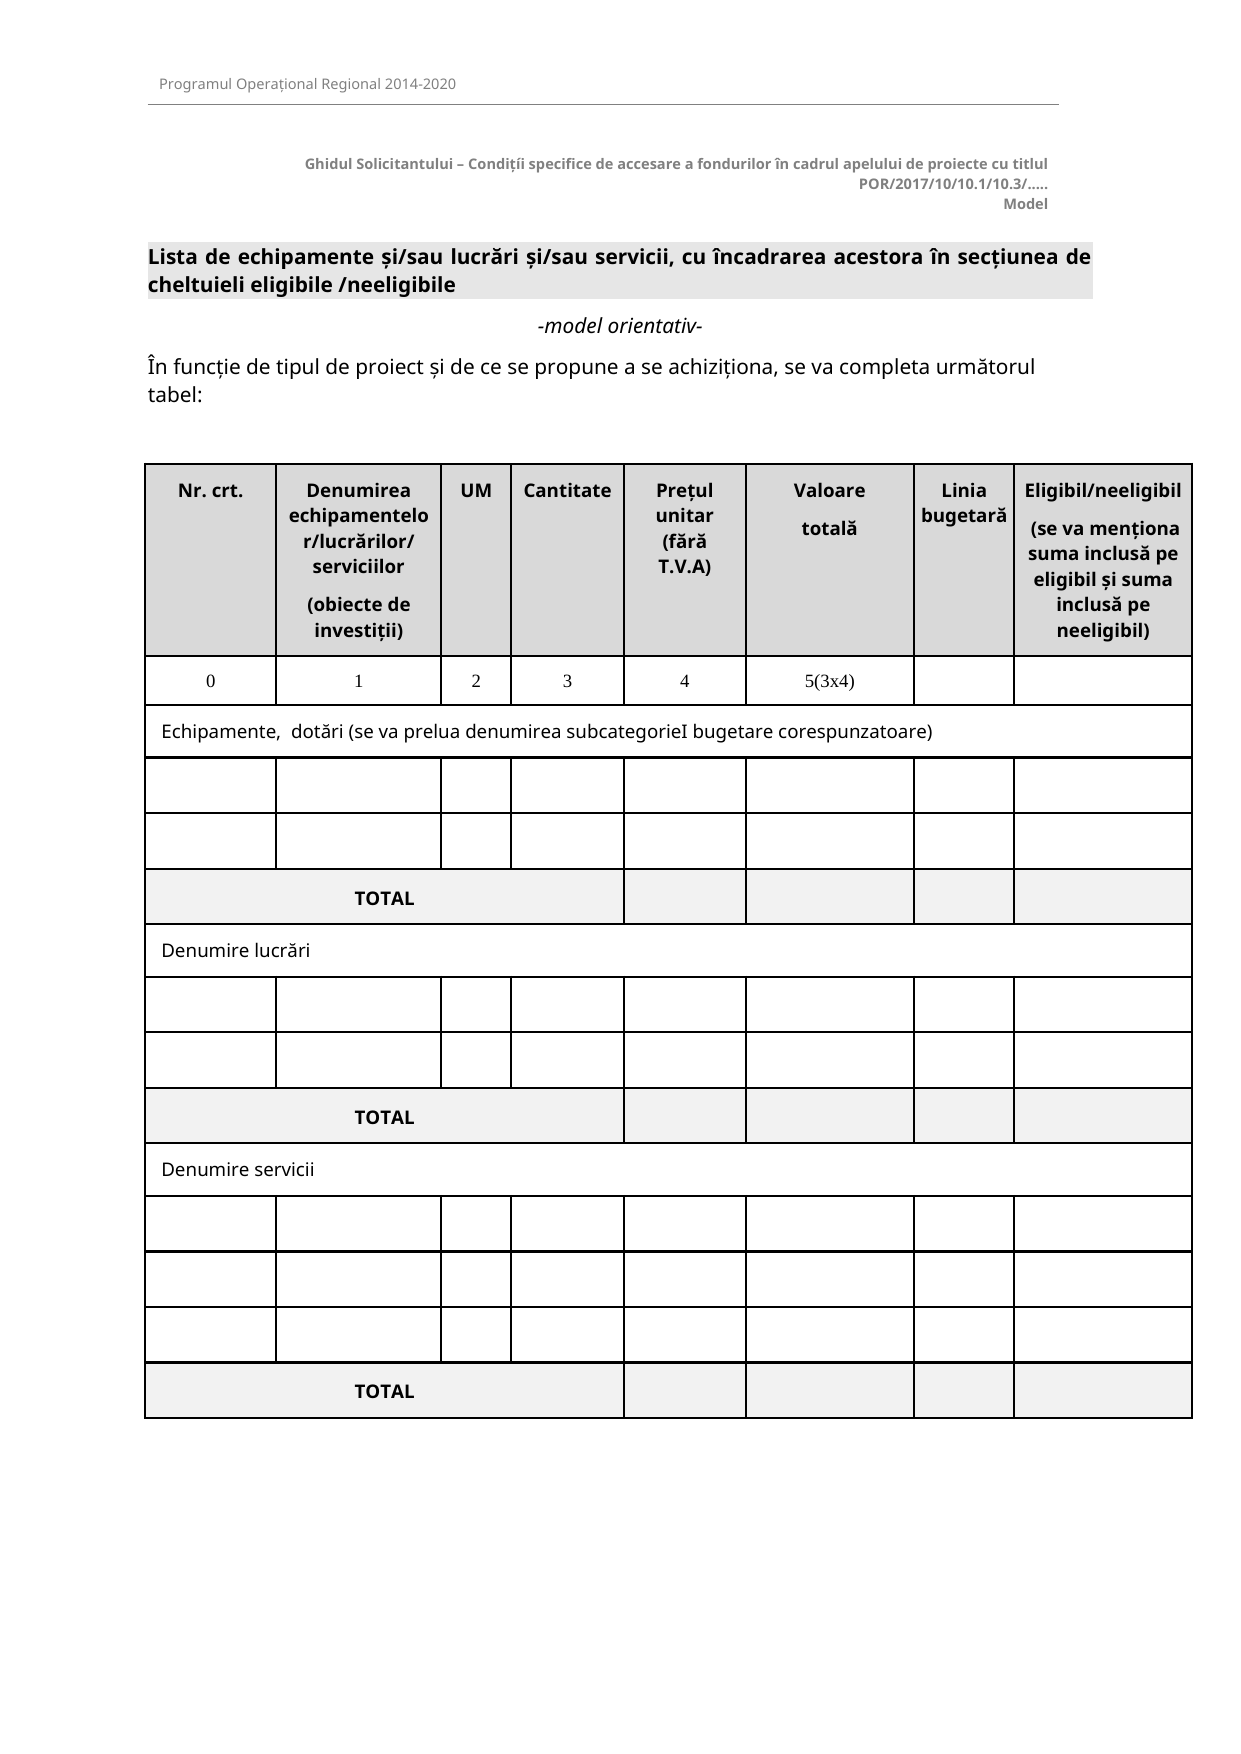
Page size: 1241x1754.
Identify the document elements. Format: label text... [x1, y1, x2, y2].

table_cell [747, 1253, 913, 1306]
table_cell [442, 1308, 510, 1361]
table_cell [442, 1253, 510, 1306]
table_cell Echipamente, dotări (se va prelua denumirea subcategorieI bugetare corespunzatoare) [146, 706, 1191, 756]
table_cell [625, 1089, 745, 1142]
table_cell [1015, 978, 1191, 1031]
table_cell [915, 1033, 1013, 1087]
table_cell [512, 1253, 623, 1306]
table_cell [747, 1197, 913, 1250]
table_header Linia bugetară [915, 465, 1013, 655]
table_cell [625, 814, 745, 867]
table_cell [747, 1364, 913, 1417]
table_cell [277, 759, 440, 812]
table_cell [1015, 1364, 1191, 1417]
table_cell TOTAL [146, 1364, 623, 1417]
table_cell [915, 978, 1013, 1031]
table_cell 5(3x4) [747, 657, 913, 704]
table_cell [747, 870, 913, 923]
table_cell [915, 1197, 1013, 1250]
table_header Denumirea echipamentelor/lucrărilor/ serviciilor (obiecte de investiții) [277, 465, 440, 655]
table_cell [1015, 870, 1191, 923]
table_cell [146, 1197, 275, 1250]
text -model orientativ- [148, 311, 1093, 340]
table_cell [625, 1197, 745, 1250]
table_header Cantitate [512, 465, 623, 655]
table_cell 2 [442, 657, 510, 704]
table_cell [625, 978, 745, 1031]
table_cell [625, 759, 745, 812]
table_cell [915, 1308, 1013, 1361]
table_cell 0 [146, 657, 275, 704]
table_cell TOTAL [146, 870, 623, 923]
table_header Eligibil/neeligibil (se va menţiona suma inclusă pe eligibil şi suma inclusă pe neeligibil) [1015, 465, 1191, 655]
table_cell [146, 759, 275, 812]
table_cell 1 [277, 657, 440, 704]
table_cell [915, 1089, 1013, 1142]
table_cell [1015, 1033, 1191, 1087]
table_cell [1015, 1089, 1191, 1142]
table_cell [915, 814, 1013, 867]
table_cell [1015, 759, 1191, 812]
table_cell [442, 1197, 510, 1250]
table_cell [625, 1253, 745, 1306]
table_cell [1015, 1253, 1191, 1306]
table_cell [915, 870, 1013, 923]
table_cell [277, 978, 440, 1031]
table_cell [512, 1308, 623, 1361]
table_cell [146, 1253, 275, 1306]
table_cell [146, 978, 275, 1031]
table_header Valoare totală [747, 465, 913, 655]
table_cell [1015, 1197, 1191, 1250]
table_cell [1015, 1308, 1191, 1361]
table_cell [146, 1033, 275, 1087]
table_cell [625, 1033, 745, 1087]
table_cell [915, 759, 1013, 812]
table_cell 4 [625, 657, 745, 704]
table_cell [747, 759, 913, 812]
table_cell [512, 1197, 623, 1250]
table_cell Denumire servicii [146, 1144, 1191, 1195]
table_cell 3 [512, 657, 623, 704]
table_cell [146, 814, 275, 867]
table_cell [625, 1308, 745, 1361]
table_cell [1015, 657, 1191, 704]
table_cell [1015, 814, 1191, 867]
table_cell [277, 1033, 440, 1087]
table_cell [512, 978, 623, 1031]
table_cell [747, 1089, 913, 1142]
table_cell [277, 814, 440, 867]
table_cell [277, 1253, 440, 1306]
table_cell [747, 1308, 913, 1361]
table_cell [512, 814, 623, 867]
table_header Preţul unitar (fără T.V.A) [625, 465, 745, 655]
table_cell [277, 1308, 440, 1361]
table_cell [915, 657, 1013, 704]
table_cell [915, 1364, 1013, 1417]
text În funcţie de tipul de proiect şi de ce se propune a se achiziţiona, se va completa următorul tabel: [148, 352, 1093, 409]
table_cell [146, 1308, 275, 1361]
table_cell Denumire lucrări [146, 925, 1191, 976]
table_header Nr. crt. [146, 465, 275, 655]
list Lista de echipamente și/sau lucrări și/sau servicii, cu încadrarea acestora în secțiunea de cheltuieli eligibile /neeligibile [148, 242, 1093, 299]
table_cell [747, 814, 913, 867]
table_cell [512, 1033, 623, 1087]
table_cell [442, 978, 510, 1031]
table_cell [915, 1253, 1013, 1306]
table_cell [442, 814, 510, 867]
table_cell [442, 759, 510, 812]
table_cell [277, 1197, 440, 1250]
table_cell [747, 978, 913, 1031]
table_header UM [442, 465, 510, 655]
table_cell [625, 1364, 745, 1417]
table_cell [442, 1033, 510, 1087]
table_cell [512, 759, 623, 812]
table_cell [625, 870, 745, 923]
table_cell TOTAL [146, 1089, 623, 1142]
table_cell [747, 1033, 913, 1087]
